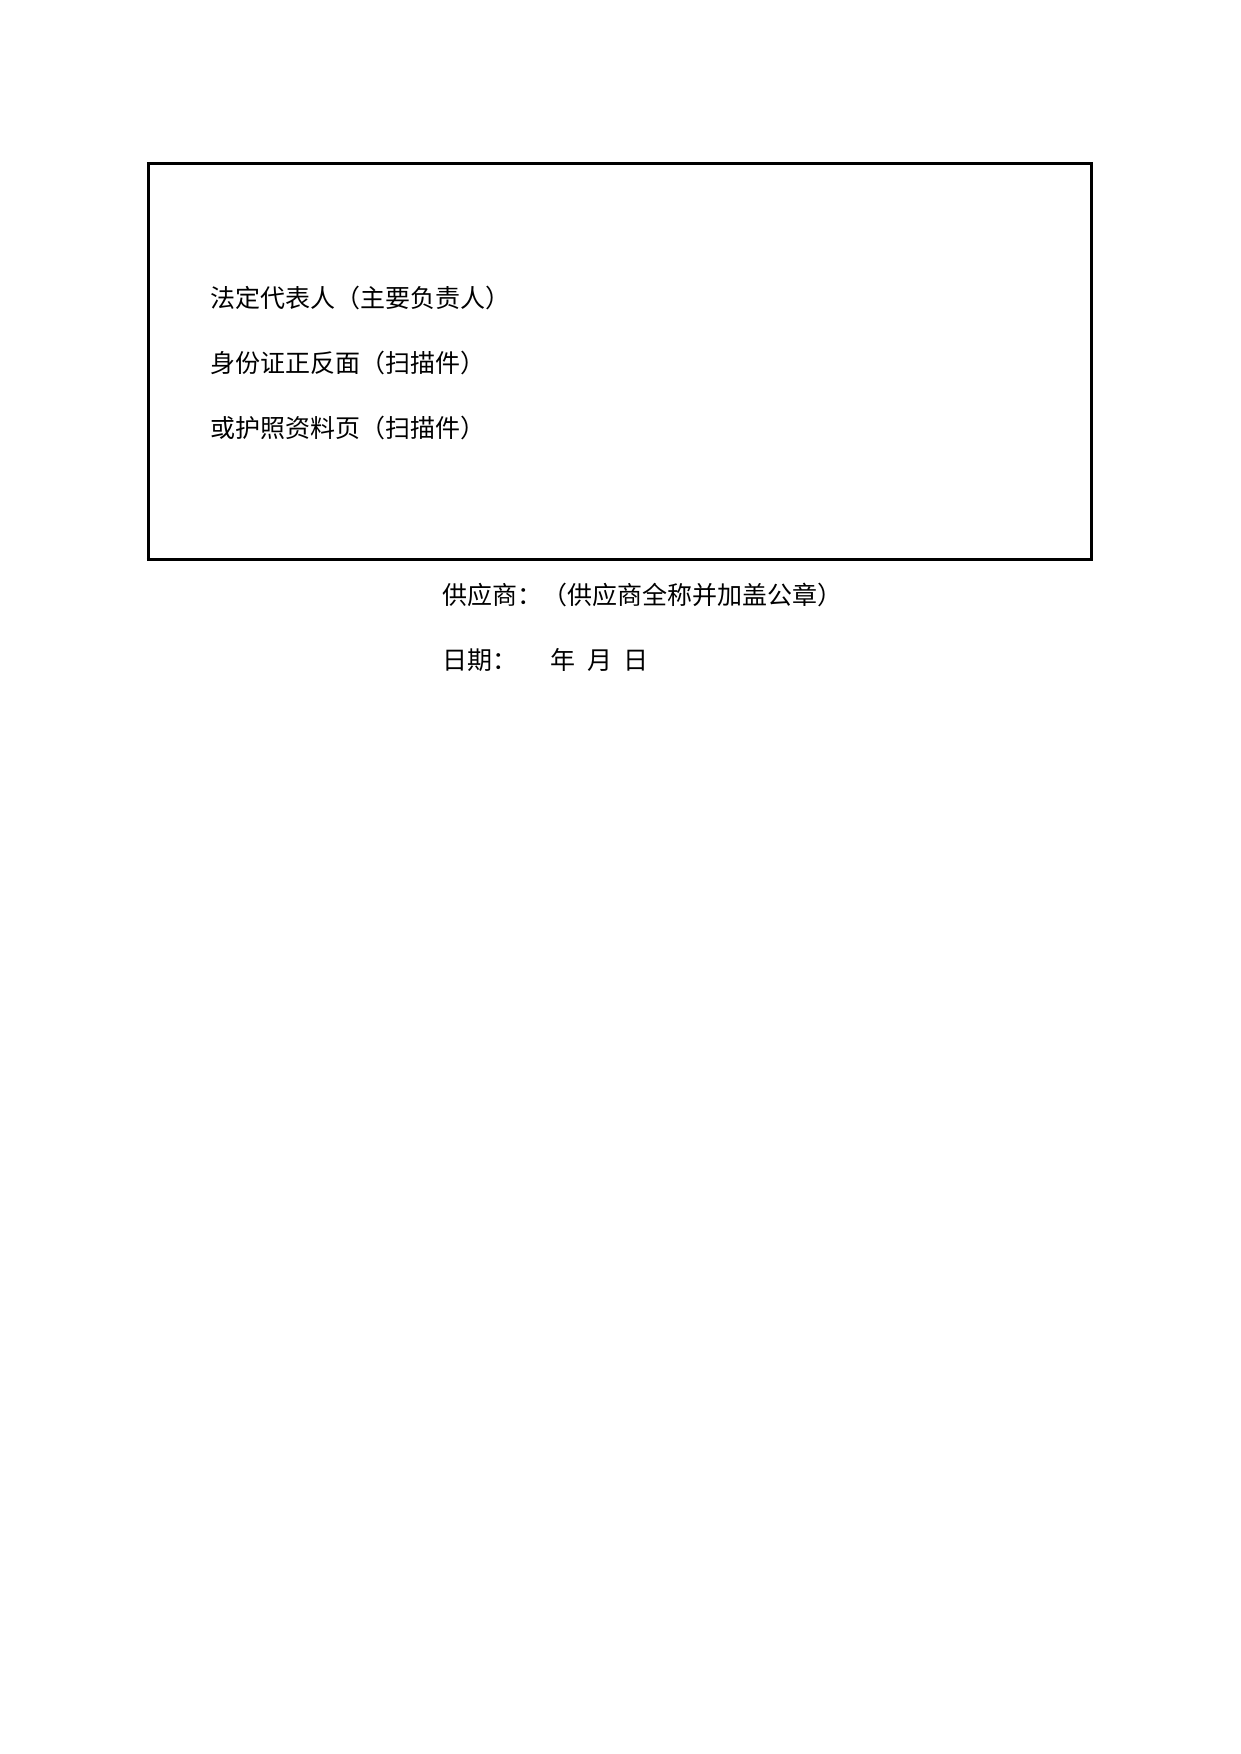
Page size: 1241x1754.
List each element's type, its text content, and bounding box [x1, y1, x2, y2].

text 日期： 年 月 日 [187, 626, 1053, 691]
table_header 法定代表人（主要负责人） 身份证正反面（扫描件） 或护照资料页（扫描件） [150, 165, 1090, 558]
text 供应商：（供应商全称并加盖公章） [187, 561, 1053, 626]
